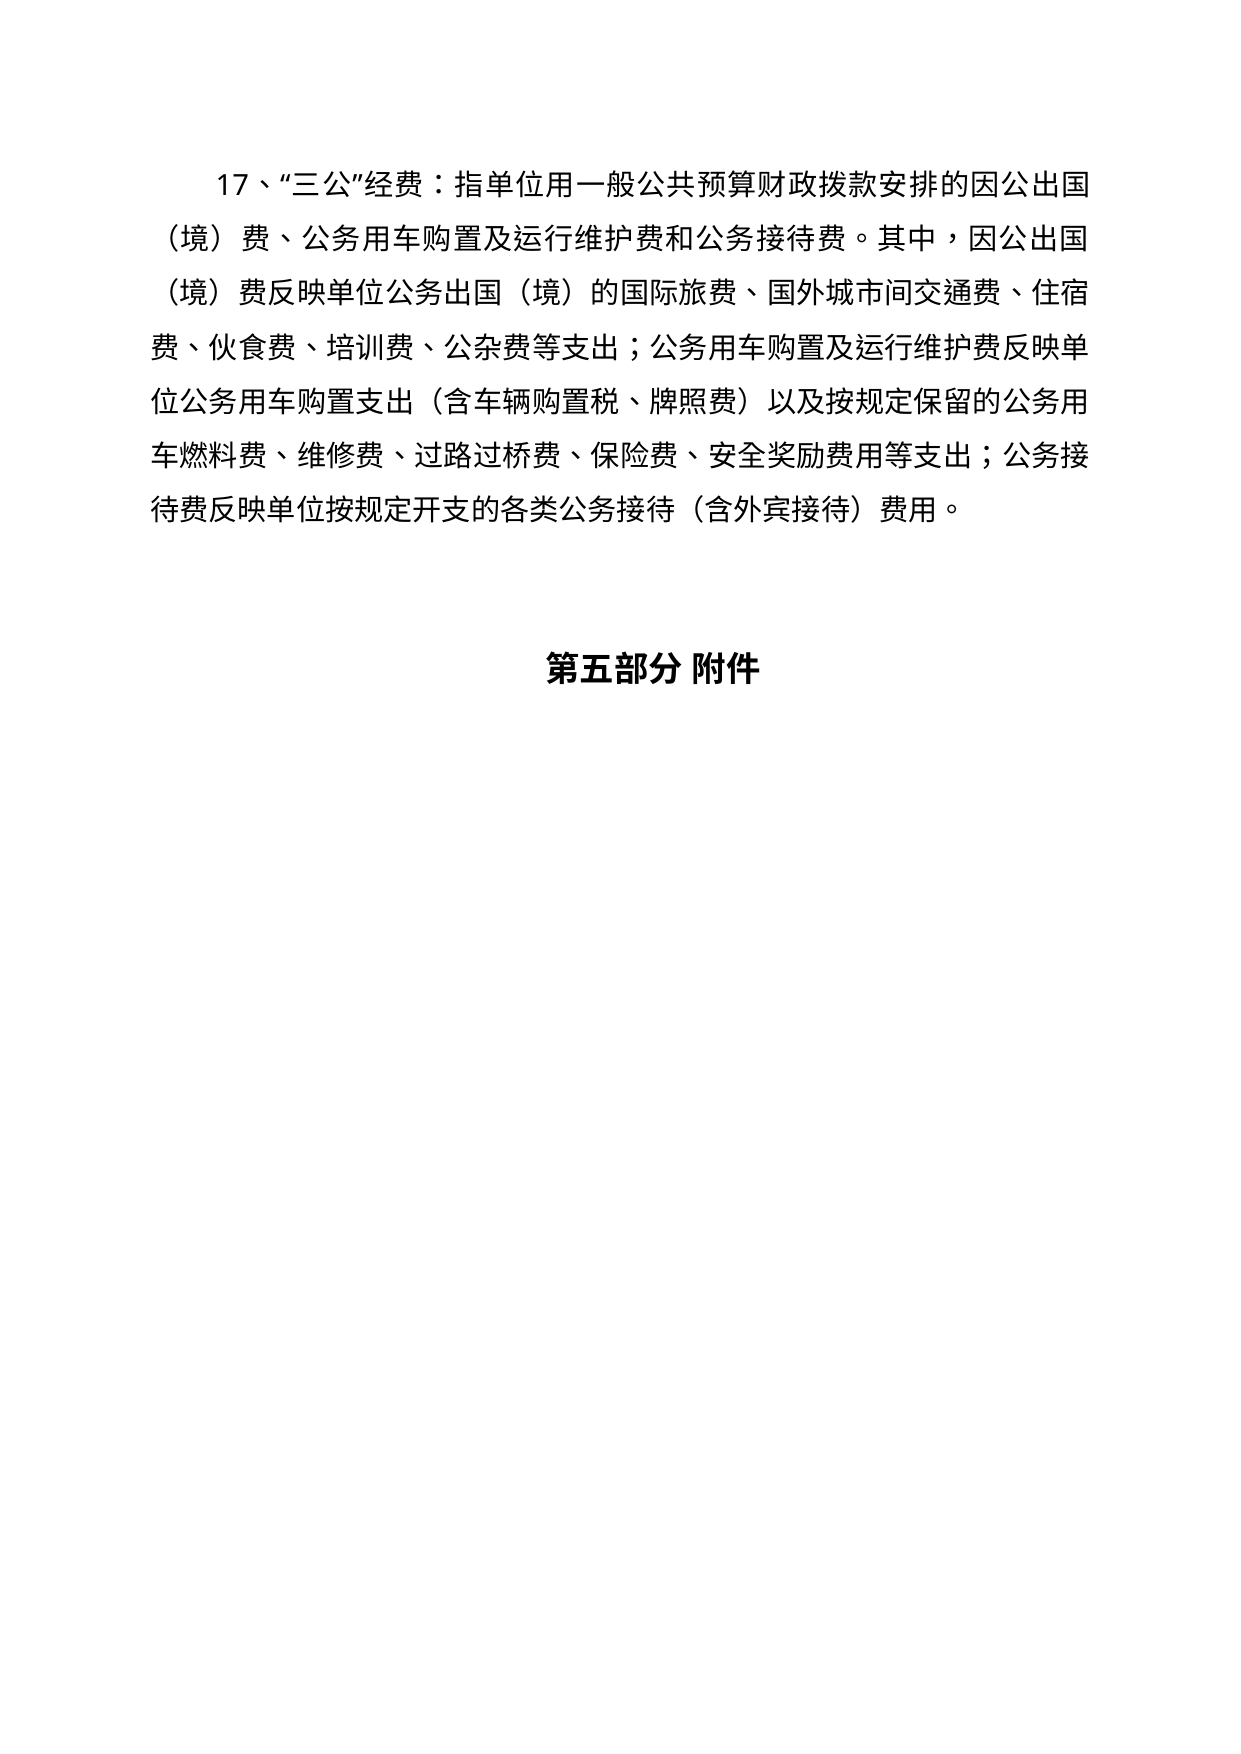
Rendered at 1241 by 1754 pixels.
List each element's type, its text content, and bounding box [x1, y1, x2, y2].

text 第五部分 附件 [150, 637, 1090, 692]
text 17、“三公”经费：指单位用一般公共预算财政拨款安排的因公出国（境）费、公务用车购置及运行维护费和公务接待费。其中，因公出国（境）费反映单位公务出国（境）的国际旅费、国外城市间交通费、住宿费、伙食费、培训费、公杂费等支出；公务用车购置及运行维护费反映单位公务用车购置支出（含车辆购置税、牌照费）以及按规定保留的公务用车燃料费、维修费、过路过桥费、保险费、安全奖励费用等支出；公务接待费反映单位按规定开支的各类公务接待（含外宾接待）费用。 [150, 150, 1090, 529]
